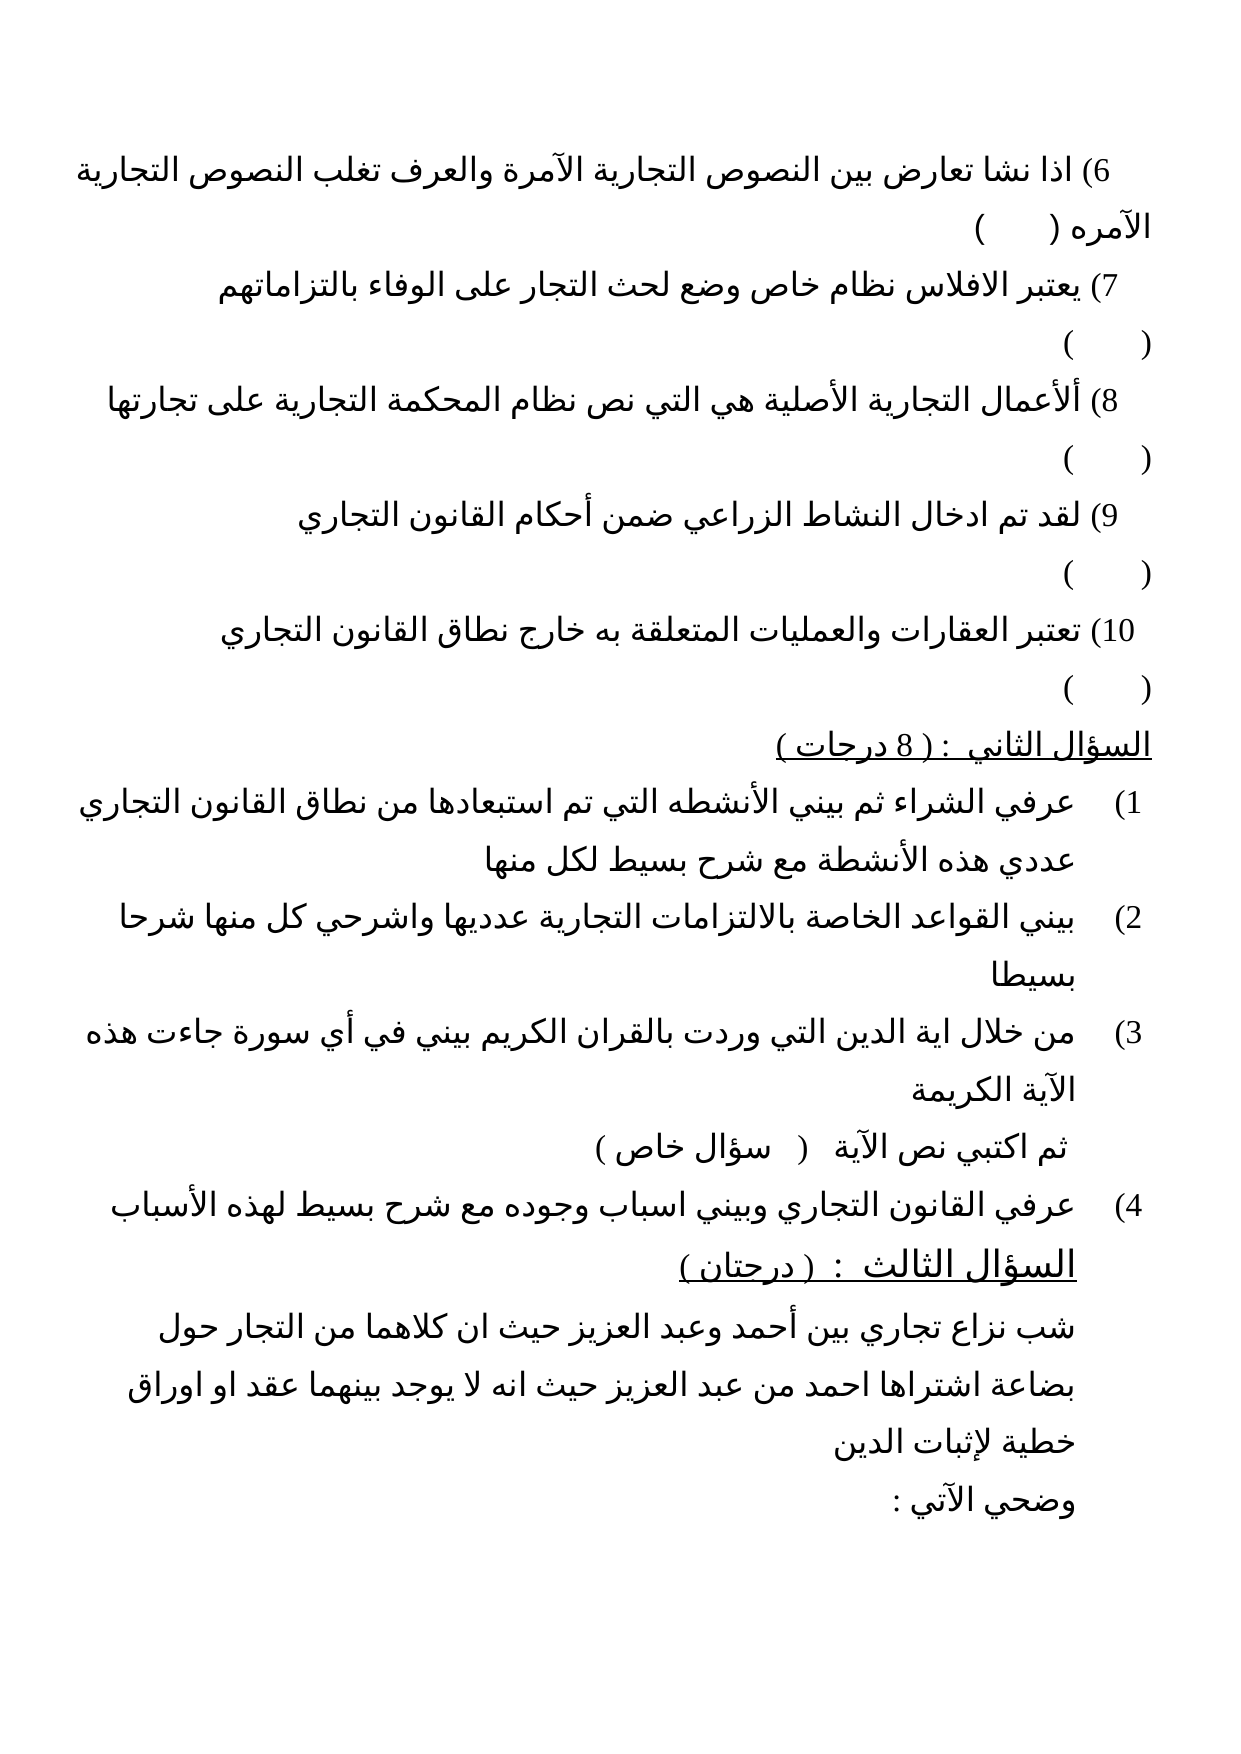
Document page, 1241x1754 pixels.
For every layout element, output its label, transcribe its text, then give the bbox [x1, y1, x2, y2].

text 7) يعتبر الافلاس نظام خاص وضع لحث التجار على الوفاء بالتزاماتهم ( ) [74, 265, 1152, 361]
text 6) اذا نشا تعارض بين النصوص التجارية الآمرة والعرف تغلب النصوص التجارية الآمره ( ) [74, 150, 1152, 246]
list شب نزاع تجاري بين أحمد وعبد العزيز حيث ان كلاهما من التجار حول بضاعة اشتراها احمد من عبد العزيز حيث انه لا يوجد بينهما عقد او اوراق خطية لإثبات الدين [74, 1307, 1077, 1461]
list عرفي الشراء ثم بيني الأنشطه التي تم استبعادها من نطاق القانون التجاري عددي هذه الأنشطة مع شرح بسيط لكل منها [74, 783, 1114, 879]
list عرفي القانون التجاري وبيني اسباب وجوده مع شرح بسيط لهذه الأسباب [74, 1185, 1114, 1224]
list وضحي الآتي : [74, 1480, 1077, 1518]
list من خلال اية الدين التي وردت بالقران الكريم بيني في أي سورة جاءت هذه الآية الكريمة [74, 1013, 1114, 1109]
text 10) تعتبر العقارات والعمليات المتعلقة به خارج نطاق القانون التجاري ( ) [74, 610, 1152, 706]
list ثم اكتبي نص الآية ( سؤال خاص ) [74, 1128, 1077, 1166]
text 8) ألأعمال التجارية الأصلية هي التي نص نظام المحكمة التجارية على تجارتها ( ) [74, 380, 1152, 476]
list بيني القواعد الخاصة بالالتزامات التجارية عدديها واشرحي كل منها شرحا بسيطا [74, 898, 1114, 994]
text السؤال الثاني : ( 8 درجات ) [74, 725, 1152, 764]
list السؤال الثالث : ( درجتان ) [74, 1243, 1077, 1286]
text 9) لقد تم ادخال النشاط الزراعي ضمن أحكام القانون التجاري ( ) [74, 495, 1152, 591]
